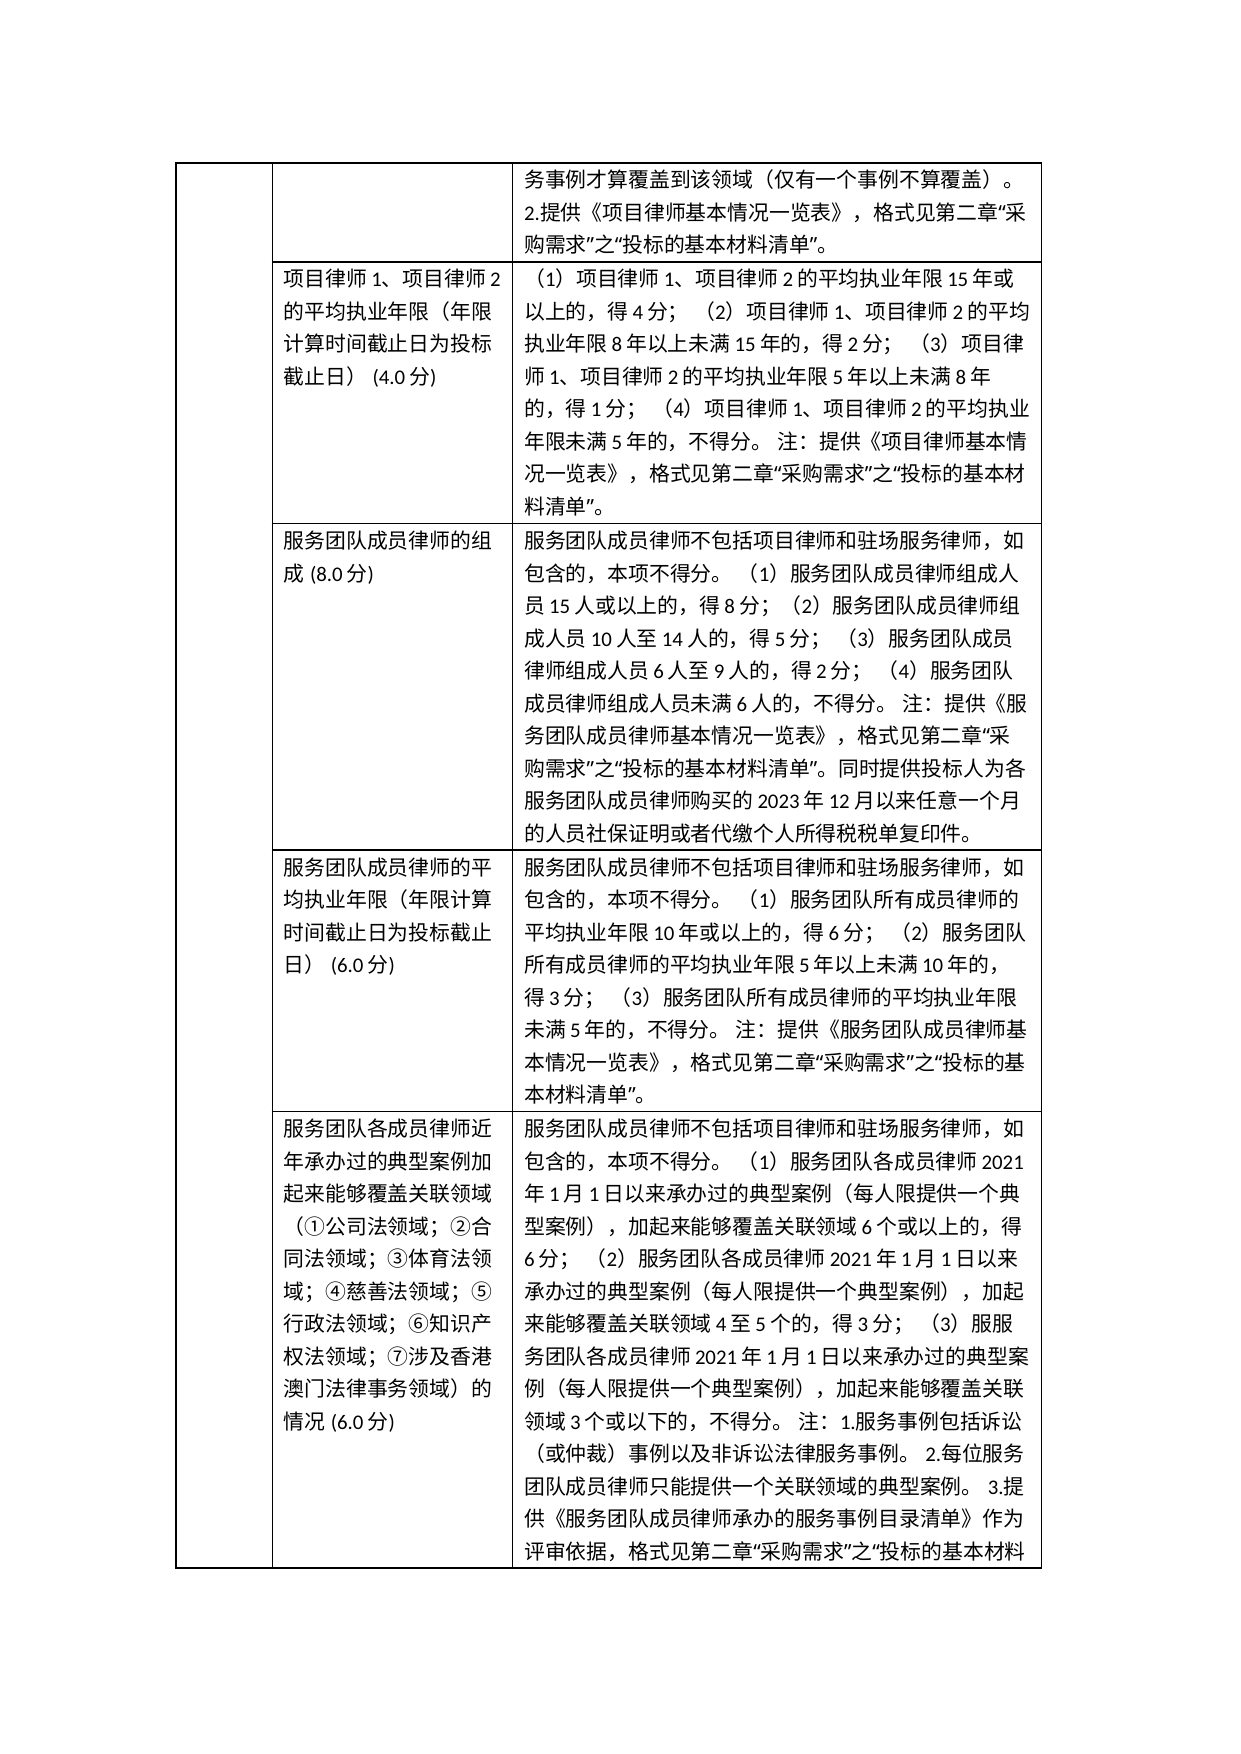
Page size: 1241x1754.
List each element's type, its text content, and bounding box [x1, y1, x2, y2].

table_cell 服务团队成员律师的组成 (8.0分) [273, 524, 512, 849]
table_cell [273, 1112, 512, 1567]
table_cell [273, 164, 512, 261]
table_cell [513, 164, 1041, 261]
table_cell 服务团队成员律师不包括项目律师和驻场服务律师，如包含的，本项不得分。 （1）服务团队所有成员律师的平均执业年限10年或以上的，得6分； （2）服务团队所有成员律师的平均执业年限5年以上未满10年的，得3分； （3）服务团队所有成员律师的平均执业年限未满5年的，不得分。 注：提供《服务团队成员律师基本情况一览表》，格式见第二章“采购需求”之“投标的基本材料清单”。 [513, 851, 1041, 1111]
table_cell 服务团队成员律师的平均执业年限（年限计算时间截止日为投标截止日） (6.0分) [273, 851, 512, 1111]
table_cell （1）项目律师1、项目律师2的平均执业年限15年或以上的，得4分； （2）项目律师1、项目律师2的平均执业年限8年以上未满15年的，得2分； （3）项目律师1、项目律师2的平均执业年限5年以上未满8年的，得1分； （4）项目律师1、项目律师2的平均执业年限未满5年的，不得分。 注：提供《项目律师基本情况一览表》，格式见第二章“采购需求”之“投标的基本材料清单”。 [513, 263, 1041, 523]
table_cell 项目律师1、项目律师2的平均执业年限（年限计算时间截止日为投标截止日） (4.0分) [273, 263, 512, 523]
table_cell 服务团队成员律师不包括项目律师和驻场服务律师，如包含的，本项不得分。 （1）服务团队成员律师组成人员15人或以上的，得8分；（2）服务团队成员律师组成人员10人至14人的，得5分； （3）服务团队成员律师组成人员6人至9人的，得2分； （4）服务团队成员律师组成人员未满6人的，不得分。 注：提供《服务团队成员律师基本情况一览表》，格式见第二章“采购需求”之“投标的基本材料清单”。同时提供投标人为各服务团队成员律师购买的2023年12月以来任意一个月的人员社保证明或者代缴个人所得税税单复印件。 [513, 524, 1041, 849]
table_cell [513, 1112, 1041, 1567]
